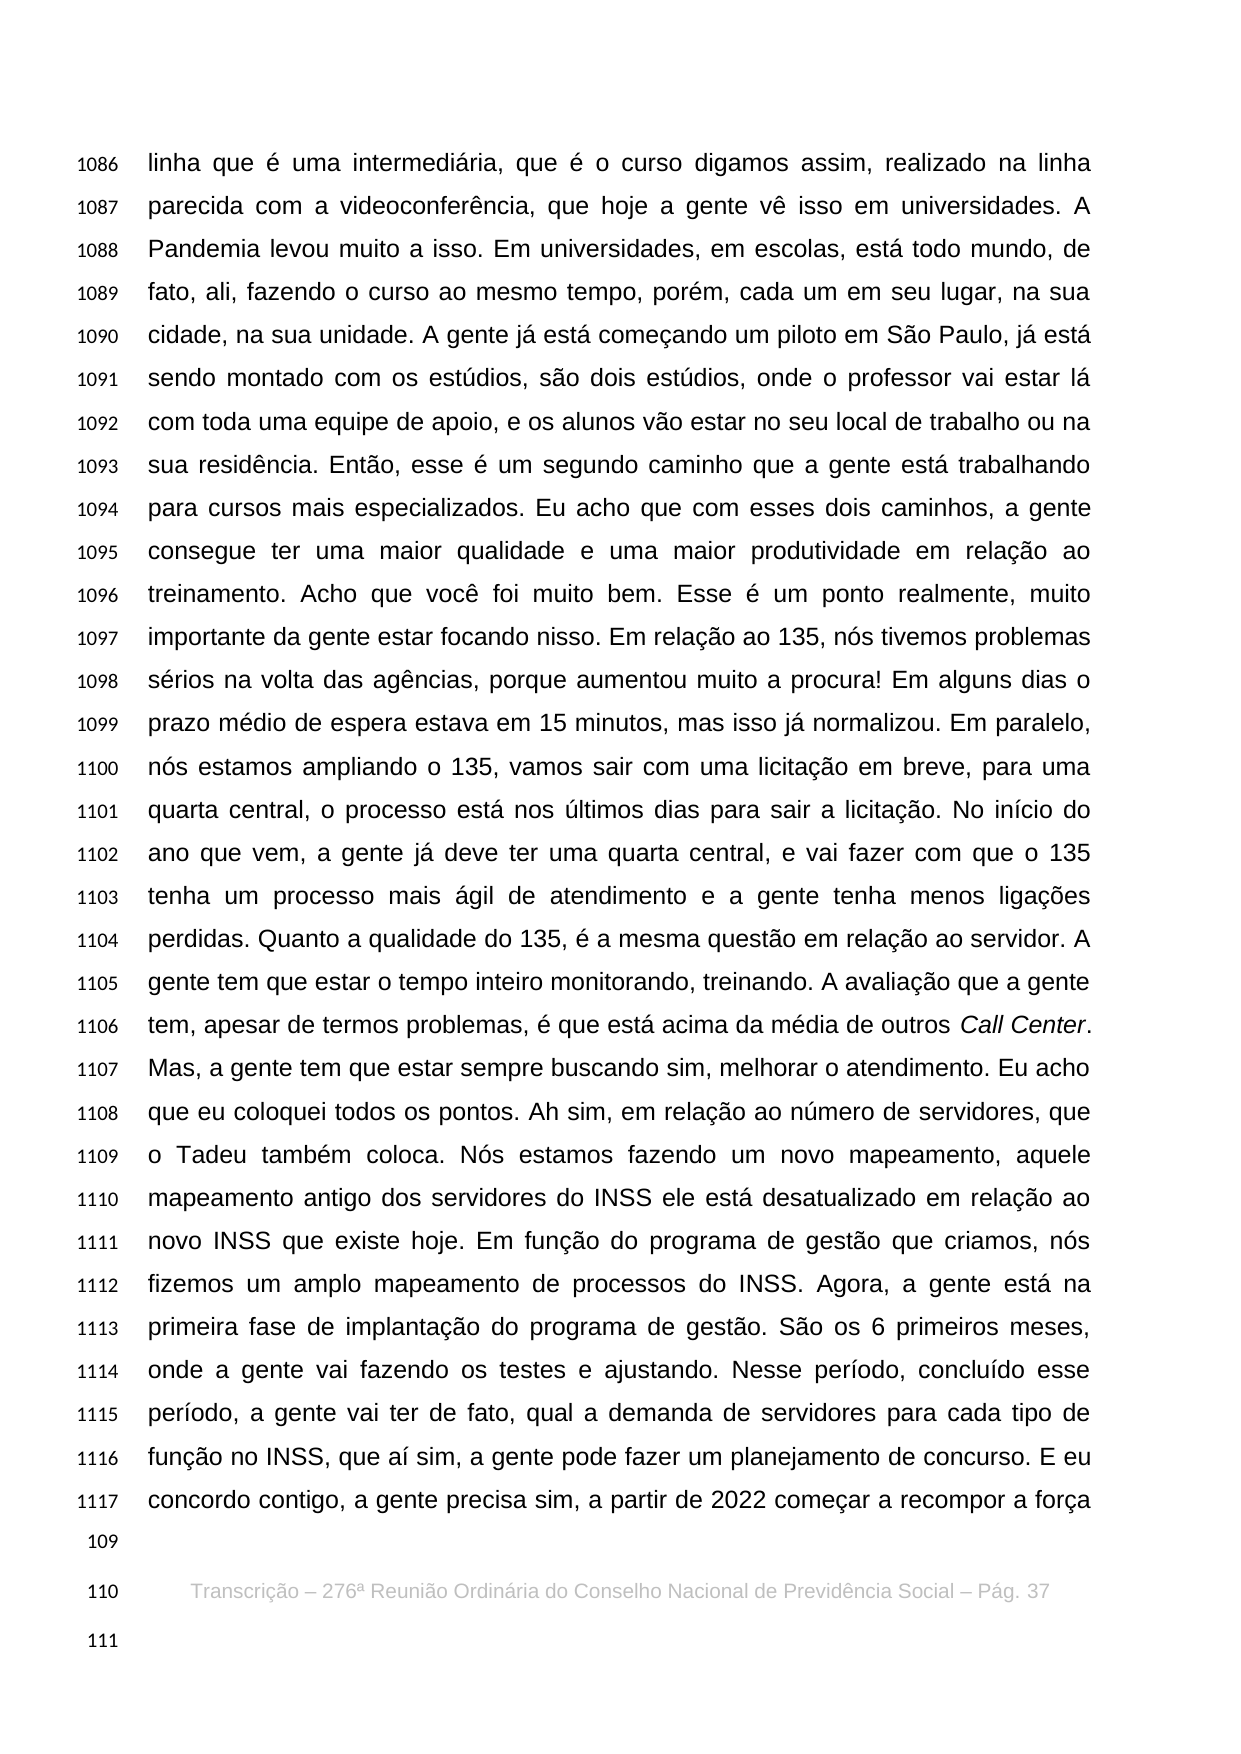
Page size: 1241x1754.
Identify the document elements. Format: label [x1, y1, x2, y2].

text [148, 148, 1092, 1513]
